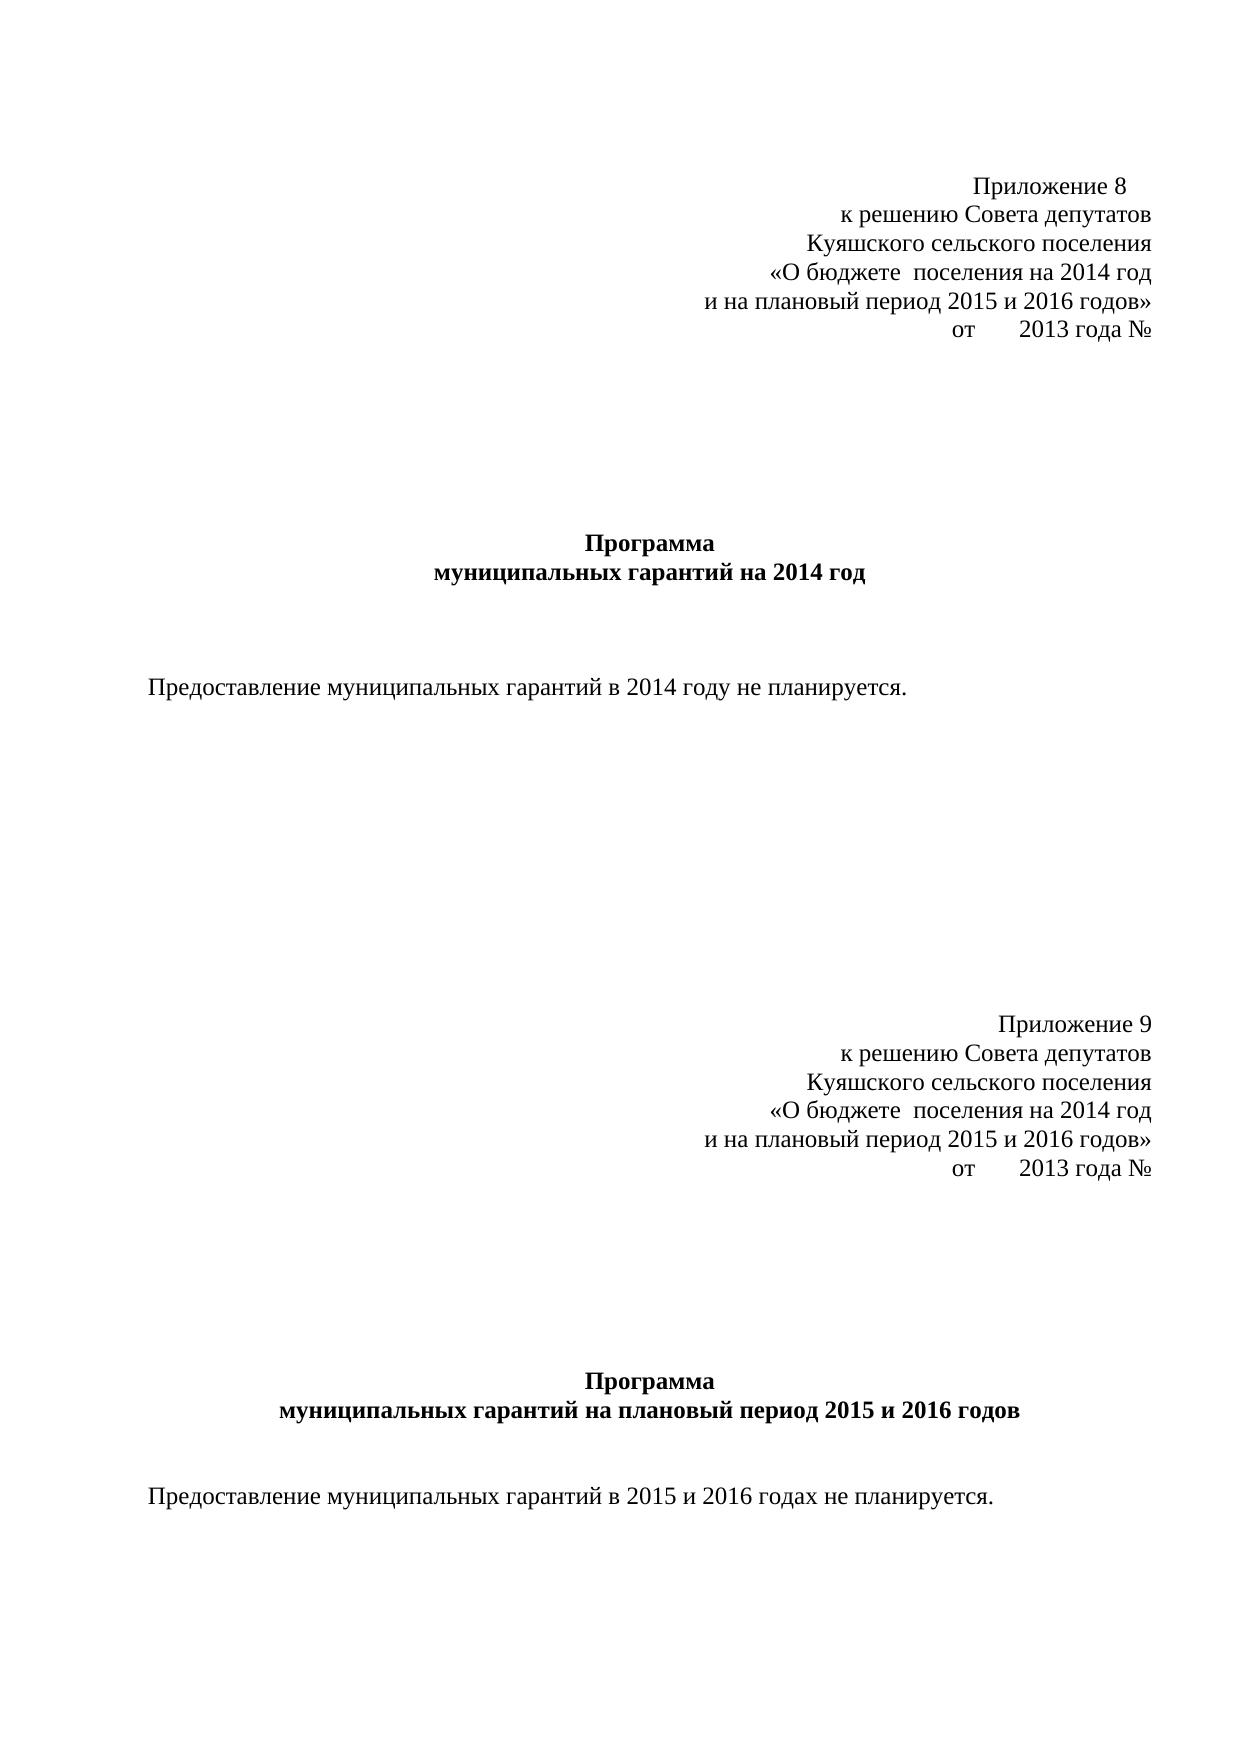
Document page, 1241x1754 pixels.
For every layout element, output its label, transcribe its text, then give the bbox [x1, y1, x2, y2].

text Предоставление муниципальных гарантий в 2015 и 2016 годах не планируется. [148, 1481, 1152, 1510]
title муниципальных гарантий на плановый период 2015 и 2016 годов [148, 1395, 1152, 1424]
text Приложение 9 [148, 1009, 1152, 1038]
text к решению Совета депутатов [148, 199, 1152, 228]
text Куяшского сельского поселения [148, 1067, 1152, 1096]
text от 2013 года № [148, 314, 1152, 343]
title муниципальных гарантий на 2014 год [148, 557, 1152, 585]
text к решению Совета депутатов [148, 1038, 1152, 1067]
title Программа [148, 1366, 1152, 1395]
text Предоставление муниципальных гарантий в 2014 году не планируется. [148, 672, 1152, 700]
text Куяшского сельского поселения [148, 228, 1152, 257]
text «О бюджете поселения на 2014 год [148, 257, 1152, 286]
text и на плановый период 2015 и 2016 годов» [148, 1124, 1152, 1153]
text от 2013 года № [148, 1153, 1152, 1182]
text Приложение 8 [148, 171, 1152, 199]
title Программа [148, 528, 1152, 557]
text и на плановый период 2015 и 2016 годов» [148, 286, 1152, 314]
text «О бюджете поселения на 2014 год [148, 1096, 1152, 1124]
